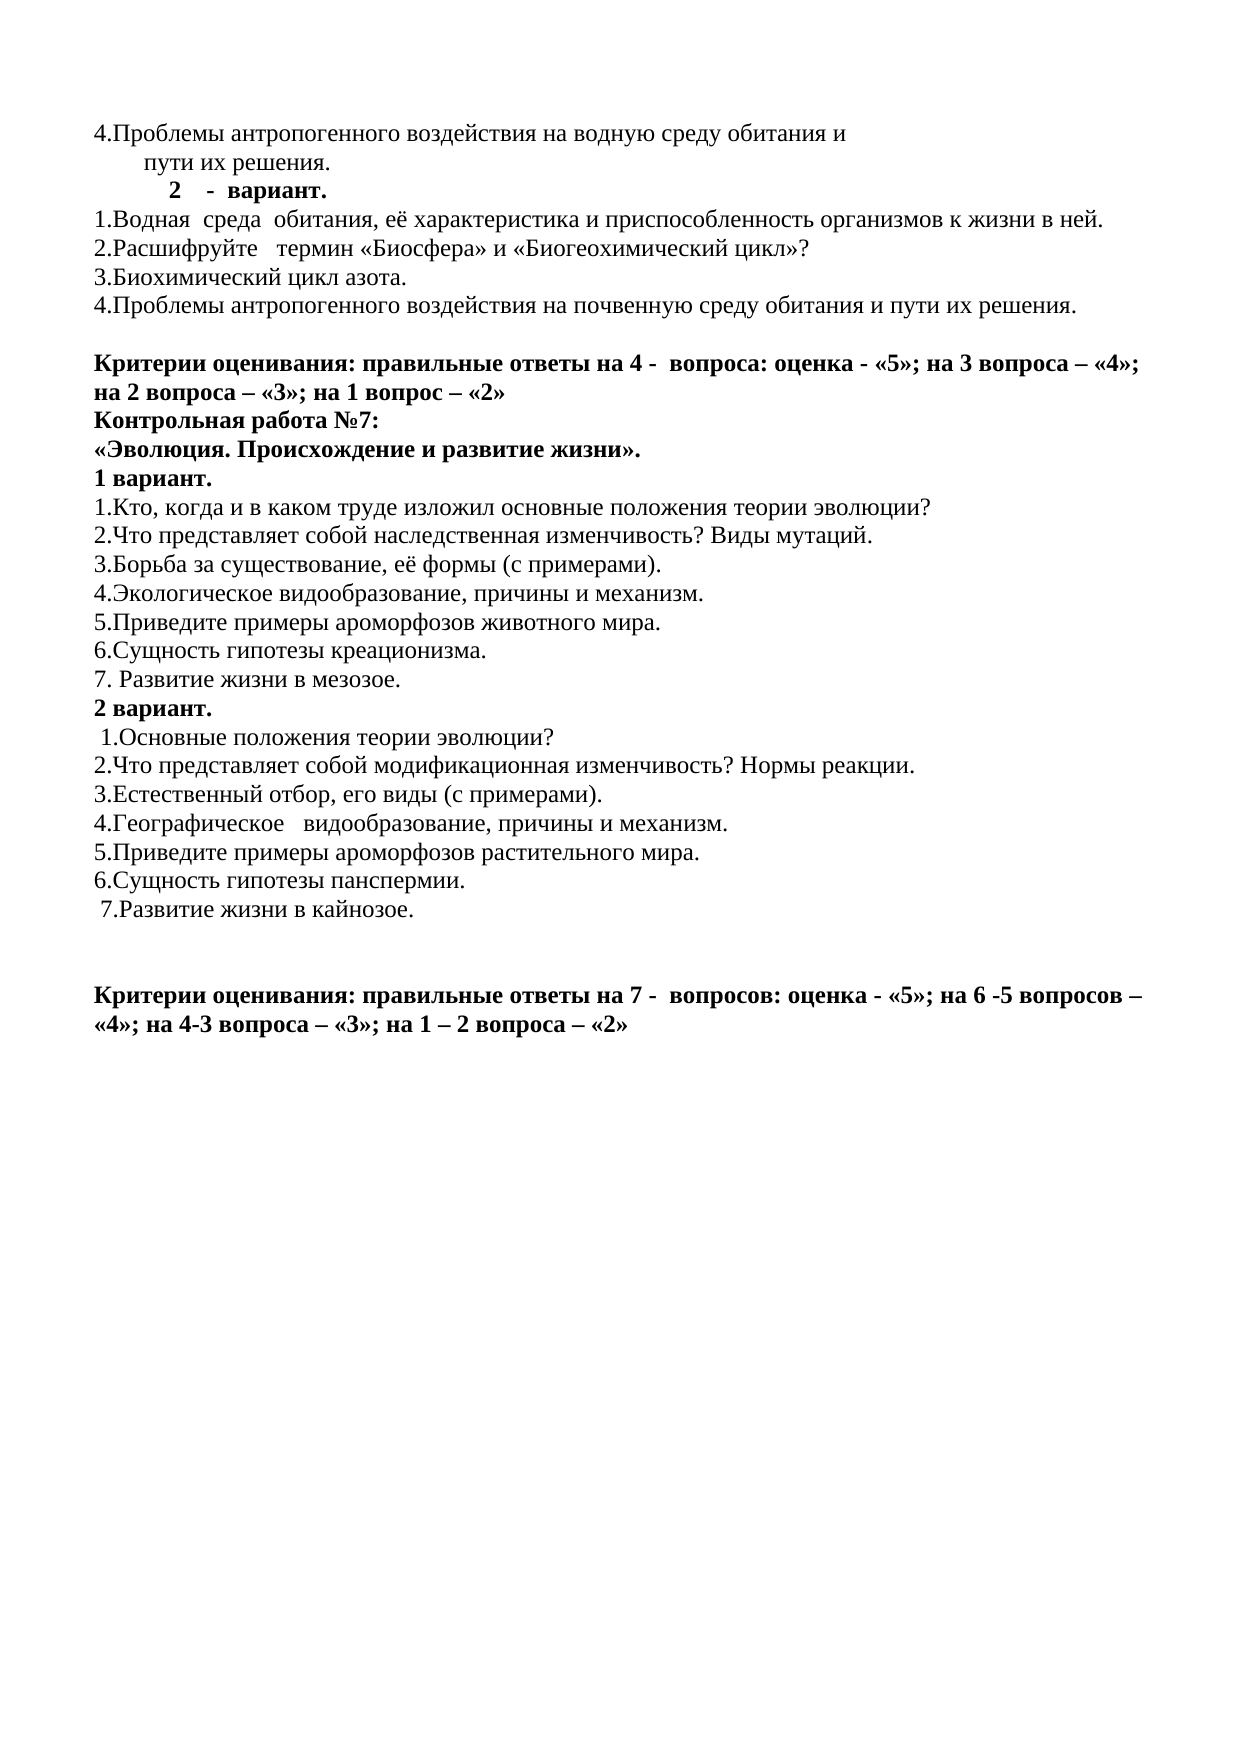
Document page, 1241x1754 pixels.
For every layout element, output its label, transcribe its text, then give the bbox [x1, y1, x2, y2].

text 3.Естественный отбор, его виды (с примерами). [94, 779, 1152, 808]
text пути их решения. [94, 147, 1152, 176]
text «Эволюция. Происхождение и развитие жизни». [94, 434, 1152, 463]
text 6.Сущность гипотезы креационизма. [94, 636, 1152, 664]
text 4.Проблемы антропогенного воздействия на почвенную среду обитания и пути их решения. [94, 291, 1152, 319]
text 1.Водная среда обитания, её характеристика и приспособленность организмов к жизни в ней. [94, 204, 1152, 233]
text Критерии оценивания: правильные ответы на 4 - вопроса: оценка - «5»; на 3 вопроса – «4»; на 2 вопроса – «3»; на 1 вопрос – «2» [94, 348, 1152, 406]
text 1.Основные положения теории эволюции? [94, 722, 1152, 751]
text 1.Кто, когда и в каком труде изложил основные положения теории эволюции? [94, 492, 1152, 521]
text 6.Сущность гипотезы панспермии. [94, 866, 1152, 894]
text 4.Проблемы антропогенного воздействия на водную среду обитания и [94, 118, 1152, 147]
text 2.Расшифруйте термин «Биосфера» и «Биогеохимический цикл»? [94, 233, 1152, 262]
text 5.Приведите примеры ароморфозов животного мира. [94, 607, 1152, 636]
list - вариант. [169, 176, 1152, 204]
text 3.Биохимический цикл азота. [94, 262, 1152, 291]
text 2.Что представляет собой модификационная изменчивость? Нормы реакции. [94, 751, 1152, 779]
text 7.Развитие жизни в кайнозое. [94, 894, 1152, 923]
text 4.Географическое видообразование, причины и механизм. [94, 808, 1152, 837]
text 7. Развитие жизни в мезозое. [94, 664, 1152, 693]
text 5.Приведите примеры ароморфозов растительного мира. [94, 837, 1152, 866]
text 2.Что представляет собой наследственная изменчивость? Виды мутаций. [94, 521, 1152, 549]
text 2 вариант. [94, 693, 1152, 722]
text 1 вариант. [94, 463, 1152, 492]
text 4.Экологическое видообразование, причины и механизм. [94, 578, 1152, 607]
text Критерии оценивания: правильные ответы на 7 - вопросов: оценка - «5»; на 6 -5 вопросов – «4»; на 4-3 вопроса – «3»; на 1 – 2 вопроса – «2» [94, 981, 1152, 1038]
text 3.Борьба за существование, её формы (с примерами). [94, 549, 1152, 578]
text Контрольная работа №7: [94, 406, 1152, 434]
